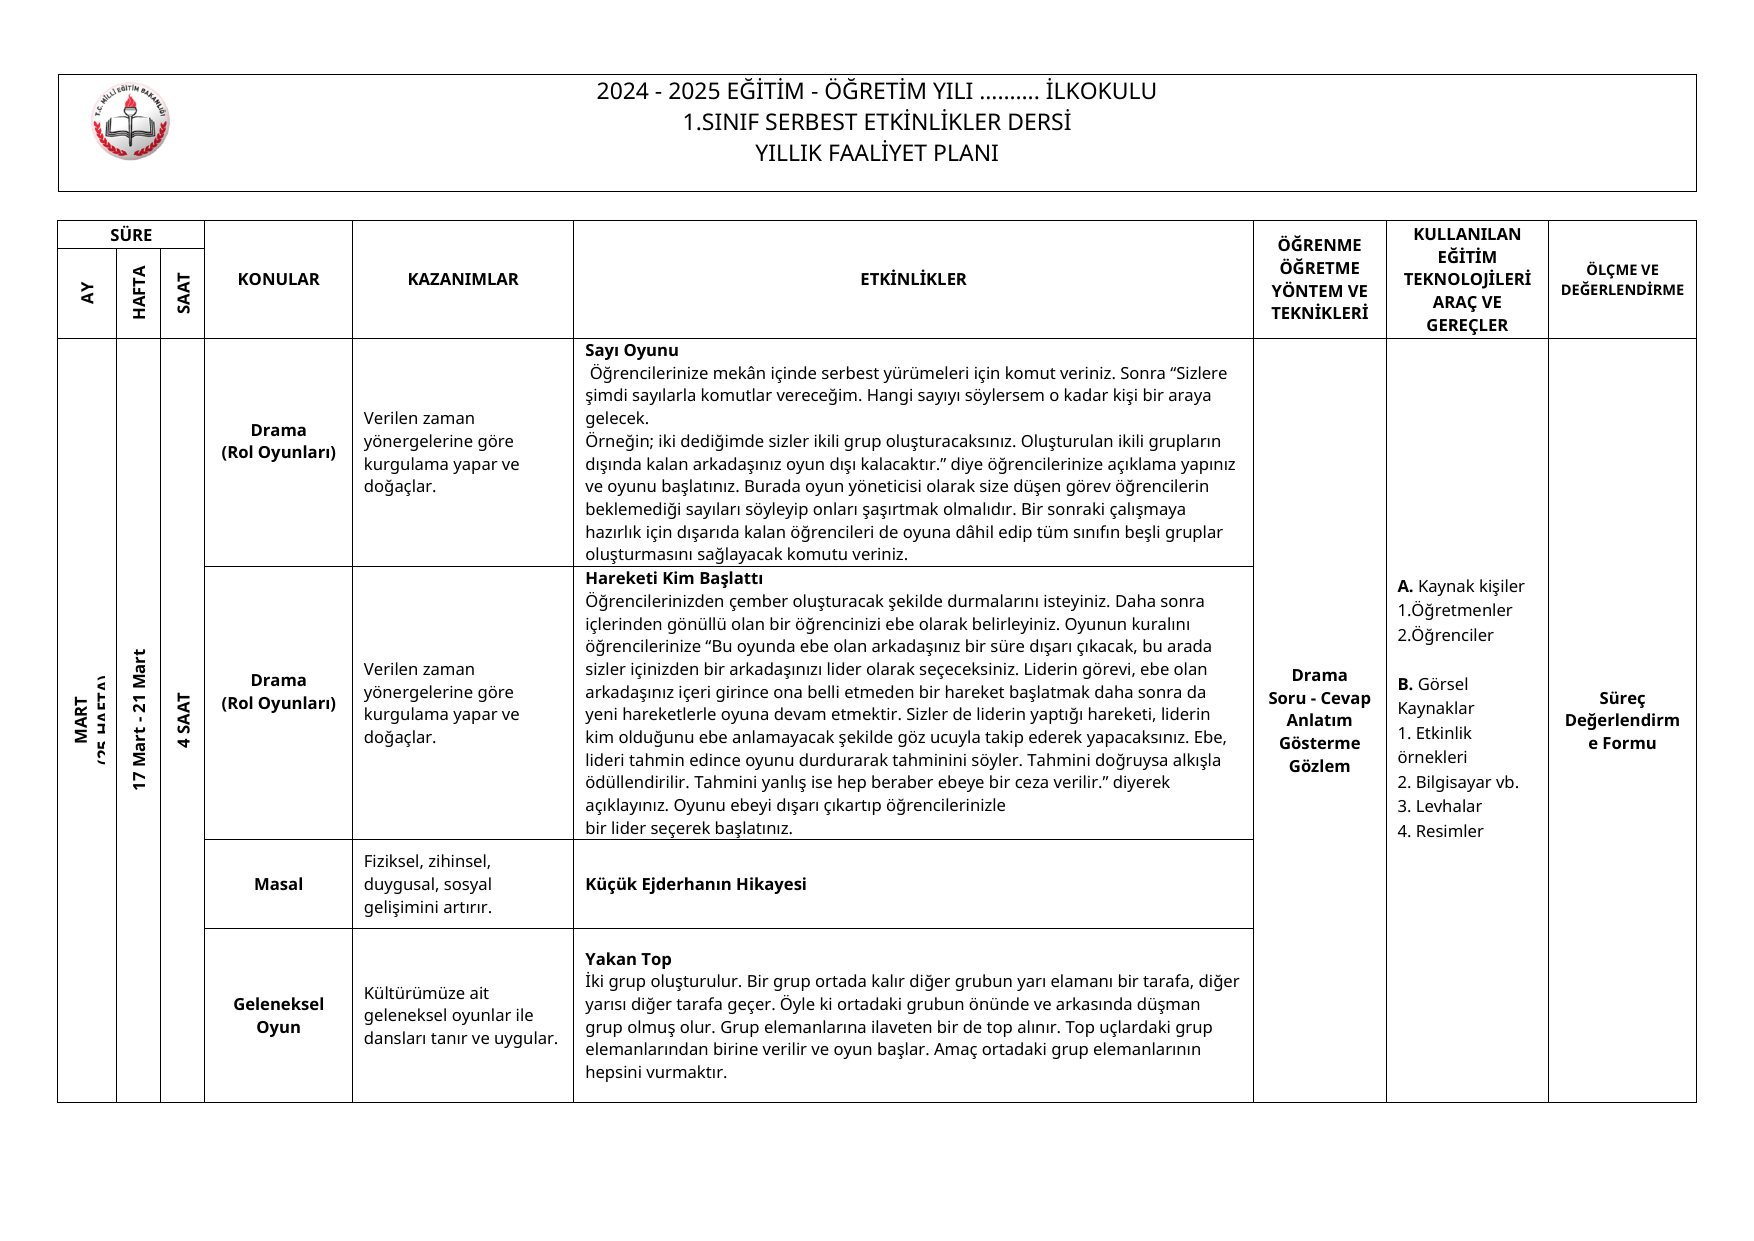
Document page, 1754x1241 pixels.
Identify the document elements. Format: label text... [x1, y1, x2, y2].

table_cell Drama (Rol Oyunları) [205, 567, 352, 839]
table_cell MART (25.HAFTA) [58, 339, 116, 1102]
table_cell Küçük Ejderhanın Hikayesi [574, 840, 1253, 927]
table_header ÖLÇME VE DEĞERLENDİRME [1549, 221, 1696, 338]
table_cell Kültürümüze ait geleneksel oyunlar ile dansları tanır ve uygular. [353, 929, 573, 1102]
table_cell Süreç Değerlendirme Formu [1549, 339, 1696, 1102]
table_header SÜRE [58, 221, 204, 248]
table_cell 17 Mart - 21 Mart [117, 339, 160, 1102]
table_cell Verilen zaman yönergelerine göre kurgulama yapar ve doğaçlar. [353, 339, 573, 566]
table_header KULLANILAN EĞİTİM TEKNOLOJİLERİ ARAÇ VE GEREÇLER [1387, 221, 1548, 338]
table_cell Masal [205, 840, 352, 927]
table_cell Yakan Top İki grup oluşturulur. Bir grup ortada kalır diğer grubun yarı elamanı bir tarafa, diğer yarısı diğer tarafa geçer. Öyle ki ortadaki grubun önünde ve arkasında düşman grup olmuş olur. Grup elemanlarına ilaveten bir de top alınır. Top uçlardaki grup elemanlarından birine verilir ve oyun başlar. Amaç ortadaki grup elemanlarının hepsini vurmaktır. [574, 929, 1253, 1102]
table_cell Hareketi Kim Başlattı Öğrencilerinizden çember oluşturacak şekilde durmalarını isteyiniz. Daha sonra içlerinden gönüllü olan bir öğrencinizi ebe olarak belirleyiniz. Oyunun kuralını öğrencilerinize “Bu oyunda ebe olan arkadaşınız bir süre dışarı çıkacak, bu arada sizler içinizden bir arkadaşınızı lider olarak seçeceksiniz. Liderin görevi, ebe olan arkadaşınız içeri girince ona belli etmeden bir hareket başlatmak daha sonra da yeni hareketlerle oyuna devam etmektir. Sizler de liderin yaptığı hareketi, liderin kim olduğunu ebe anlamayacak şekilde göz ucuyla takip ederek yapacaksınız. Ebe, lideri tahmin edince oyunu durdurarak tahminini söyler. Tahmini doğruysa alkışla ödüllendirilir. Tahmini yanlış ise hep beraber ebeye bir ceza verilir.” diyerek açıklayınız. Oyunu ebeyi dışarı çıkartıp öğrencilerinizle bir lider seçerek başlatınız. [574, 567, 1253, 839]
picture [85, 77, 175, 167]
table_cell AY [58, 249, 116, 338]
table_cell 4 SAAT [161, 339, 204, 1102]
table_cell Fiziksel, zihinsel, duygusal, sosyal gelişimini artırır. [353, 840, 573, 927]
table_cell Drama Soru - Cevap Anlatım Gösterme Gözlem [1254, 339, 1386, 1102]
table_cell Drama (Rol Oyunları) [205, 339, 352, 566]
table_cell A. Kaynak kişiler 1.Öğretmenler 2.Öğrenciler B. Görsel Kaynaklar 1. Etkinlik örnekleri 2. Bilgisayar vb. 3. Levhalar 4. Resimler [1387, 339, 1548, 1102]
table_cell Sayı Oyunu Öğrencilerinize mekân içinde serbest yürümeleri için komut veriniz. Sonra “Sizlere şimdi sayılarla komutlar vereceğim. Hangi sayıyı söylersem o kadar kişi bir araya gelecek. Örneğin; iki dediğimde sizler ikili grup oluşturacaksınız. Oluşturulan ikili grupların dışında kalan arkadaşınız oyun dışı kalacaktır.” diye öğrencilerinize açıklama yapınız ve oyunu başlatınız. Burada oyun yöneticisi olarak size düşen görev öğrencilerin beklemediği sayıları söyleyip onları şaşırtmak olmalıdır. Bir sonraki çalışmaya hazırlık için dışarıda kalan öğrencileri de oyuna dâhil edip tüm sınıfın beşli gruplar oluşturmasını sağlayacak komutu veriniz. [574, 339, 1253, 566]
table_cell Geleneksel Oyun [205, 929, 352, 1102]
table_cell HAFTA [117, 249, 160, 338]
table_cell SAAT [161, 249, 204, 338]
table_header ÖĞRENME ÖĞRETME YÖNTEM VE TEKNİKLERİ [1254, 221, 1386, 338]
table_header KONULAR [205, 221, 352, 338]
table_header ETKİNLİKLER [574, 221, 1253, 338]
table_cell Verilen zaman yönergelerine göre kurgulama yapar ve doğaçlar. [353, 567, 573, 839]
table_header KAZANIMLAR [353, 221, 573, 338]
